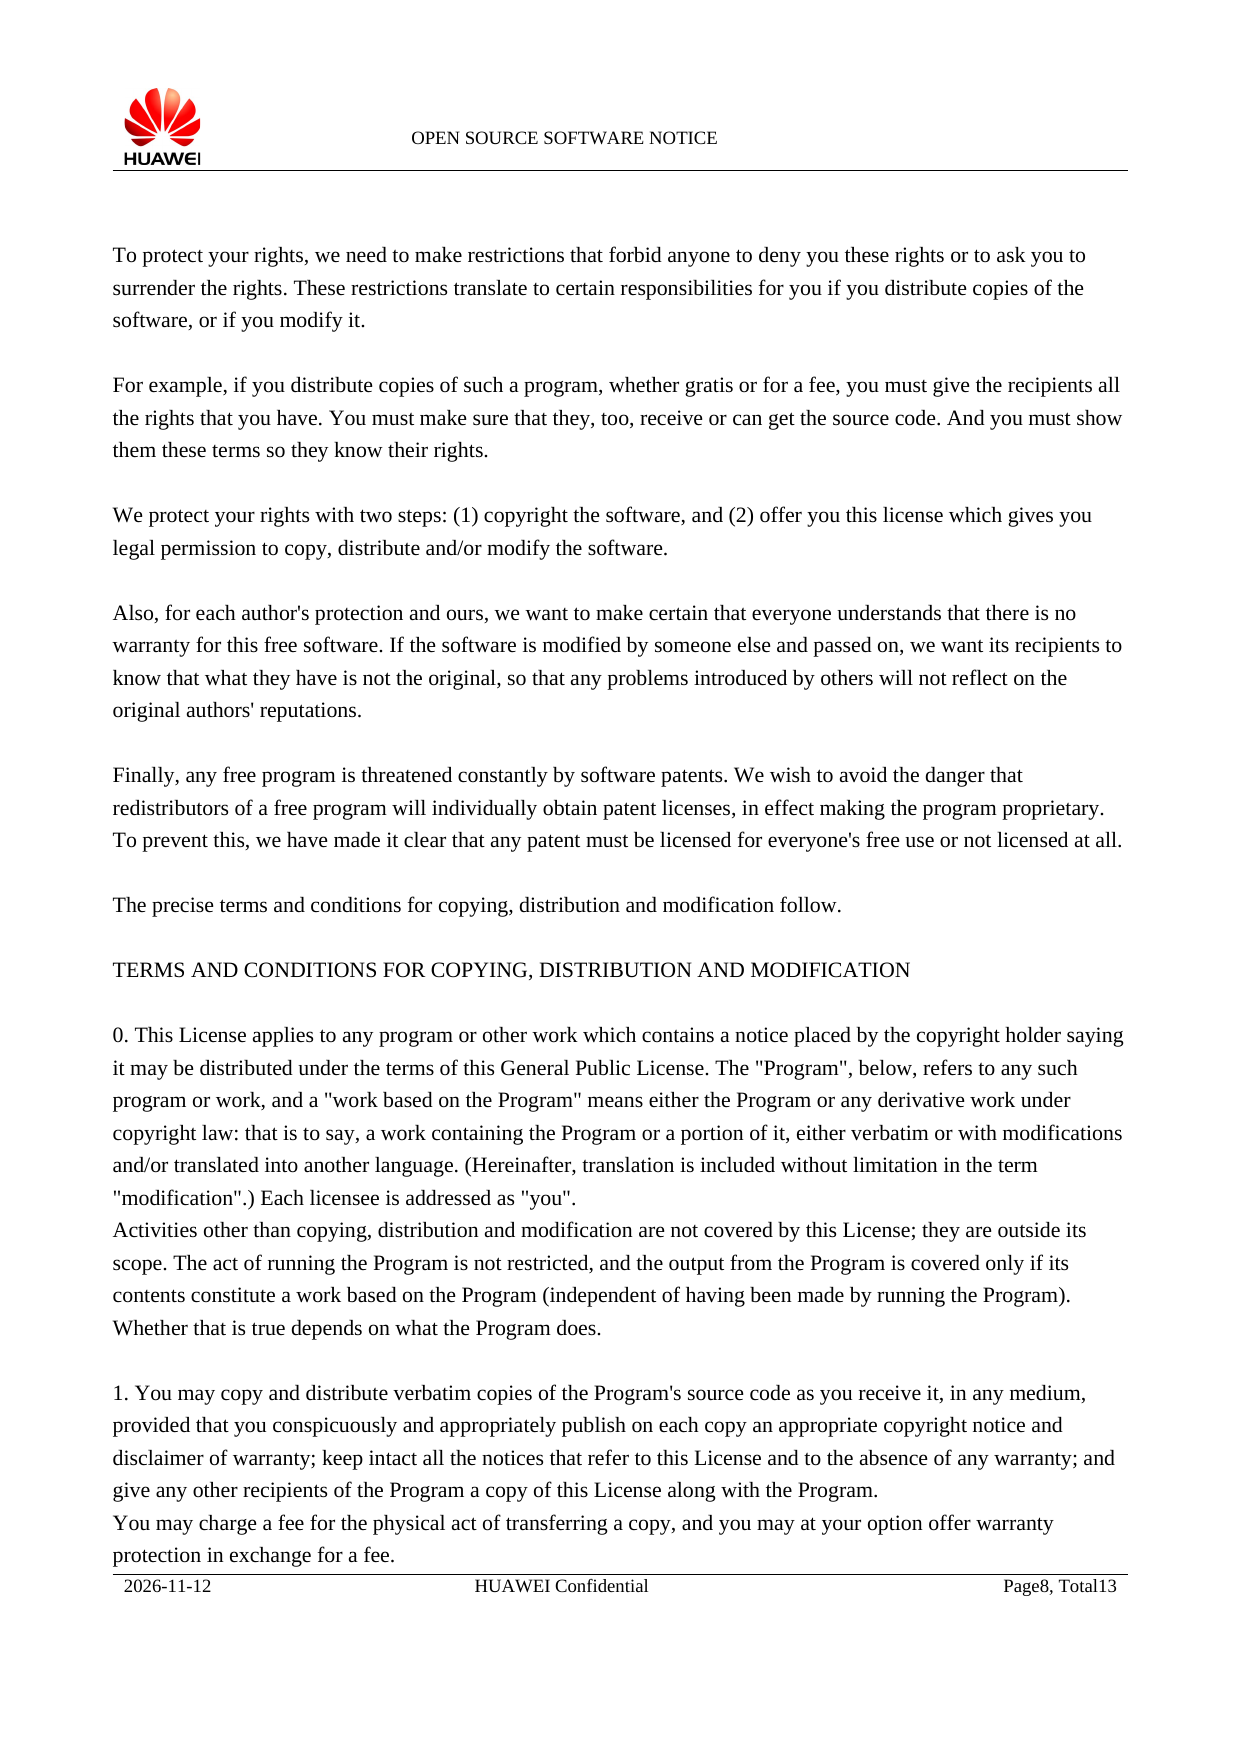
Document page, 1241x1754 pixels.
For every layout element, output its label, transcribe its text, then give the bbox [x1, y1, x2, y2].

picture [124, 88, 201, 165]
